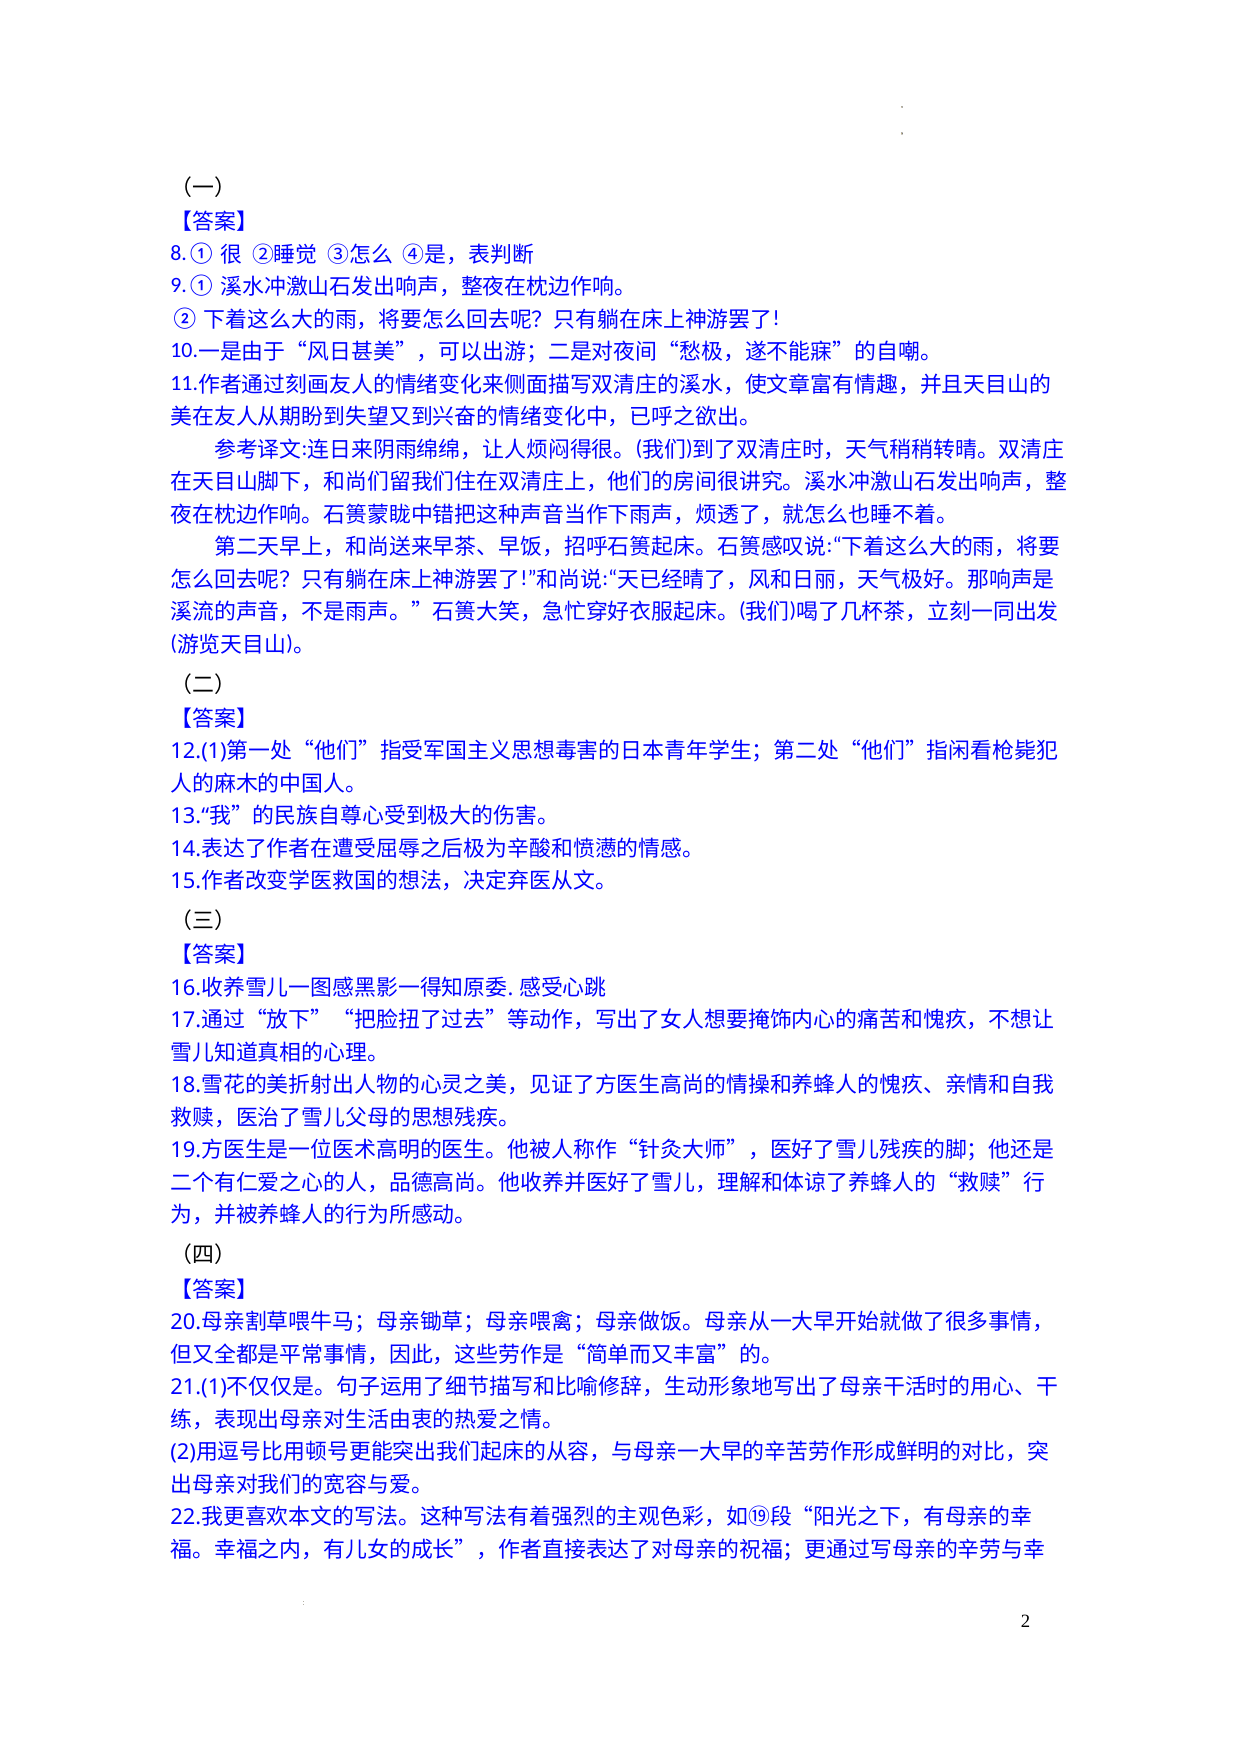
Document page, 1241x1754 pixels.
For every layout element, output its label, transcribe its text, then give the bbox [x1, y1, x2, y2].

text （一） [170, 162, 1070, 204]
text 【答案】 [170, 1271, 1070, 1304]
text 13.“我”的民族自尊心受到极大的伤害。 [170, 798, 1070, 830]
text （二） [170, 659, 1070, 700]
text （四） [170, 1229, 1070, 1271]
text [170, 1499, 1070, 1564]
text 8.①很 ②睡觉 ③怎么 ④是，表判断 [170, 236, 1070, 269]
text 20.母亲割草喂牛马；母亲锄草；母亲喂禽；母亲做饭。母亲从一大早开始就做了很多事情，但又全都是平常事情，因此，这些劳作是“简单而又丰富”的。 [170, 1304, 1070, 1369]
text 第二天早上，和尚送来早茶、早饭，招呼石篑起床。石篑感叹说:“下着这么大的雨，将要怎么回去呢？只有躺在床上神游罢了!”和尚说:“天已经晴了，风和日丽，天气极好。那响声是溪流的声音，不是雨声。”石篑大笑，急忙穿好衣服起床。(我们)喝了几杯茶，立刻一同出发(游览天目山)。 [170, 529, 1070, 659]
text 【答案】 [170, 700, 1070, 733]
text 15.作者改变学医救国的想法，决定弃医从文。 [170, 863, 1070, 895]
text 12.(1)第一处“他们”指受军国主义思想毒害的日本青年学生；第二处“他们”指闲看枪毙犯人的麻木的中国人。 [170, 733, 1070, 798]
text 【答案】 [170, 204, 1070, 236]
text 18.雪花的美折射出人物的心灵之美，见证了方医生高尚的情操和养蜂人的愧疚、亲情和自我救赎，医治了雪儿父母的思想残疾。 [170, 1067, 1070, 1132]
text 19.方医生是一位医术高明的医生。他被人称作“针灸大师”，医好了雪儿残疾的脚；他还是二个有仁爱之心的人，品德高尚。他收养并医好了雪儿，理解和体谅了养蜂人的“救赎”行为，并被养蜂人的行为所感动。 [170, 1132, 1070, 1229]
text 10.一是由于“风日甚美”，可以出游；二是对夜间“愁极，遂不能寐”的自嘲。 [170, 334, 1070, 366]
text (2)用逗号比用顿号更能突出我们起床的从容，与母亲一大早的辛苦劳作形成鲜明的对比，突出母亲对我们的宽容与爱。 [170, 1434, 1070, 1499]
text 参考译文:连日来阴雨绵绵，让人烦闷得很。(我们)到了双清庄时，天气稍稍转晴。双清庄在天目山脚下，和尚们留我们住在双清庄上，他们的房间很讲究。溪水冲激山石发出响声，整夜在枕边作响。石篑蒙眬中错把这种声音当作下雨声，烦透了，就怎么也睡不着。 [170, 431, 1070, 529]
text 17.通过“放下”“把脸扭了过去”等动作，写出了女人想要掩饰内心的痛苦和愧疚，不想让雪儿知道真相的心理。 [170, 1002, 1070, 1067]
text 14.表达了作者在遭受屈辱之后极为辛酸和愤懑的情感。 [170, 830, 1070, 863]
text 21.(1)不仅仅是。句子运用了细节描写和比喻修辞，生动形象地写出了母亲干活时的用心、干练，表现出母亲对生活由衷的热爱之情。 [170, 1369, 1070, 1434]
text 【答案】 [170, 937, 1070, 969]
text 16.收养雪儿一图感黑影一得知原委. 感受心跳 [170, 969, 1070, 1002]
text 9.①溪水冲激山石发出响声，整夜在枕边作响。 [170, 269, 1070, 301]
text 11.作者通过刻画友人的情绪变化来侧面描写双清庄的溪水，使文章富有情趣，并且天目山的美在友人从期盼到失望又到兴奋的情绪变化中，已呼之欲出。 [170, 366, 1070, 431]
text ②下着这么大的雨，将要怎么回去呢？只有躺在床上神游罢了! [170, 301, 1070, 334]
text （三） [170, 895, 1070, 937]
